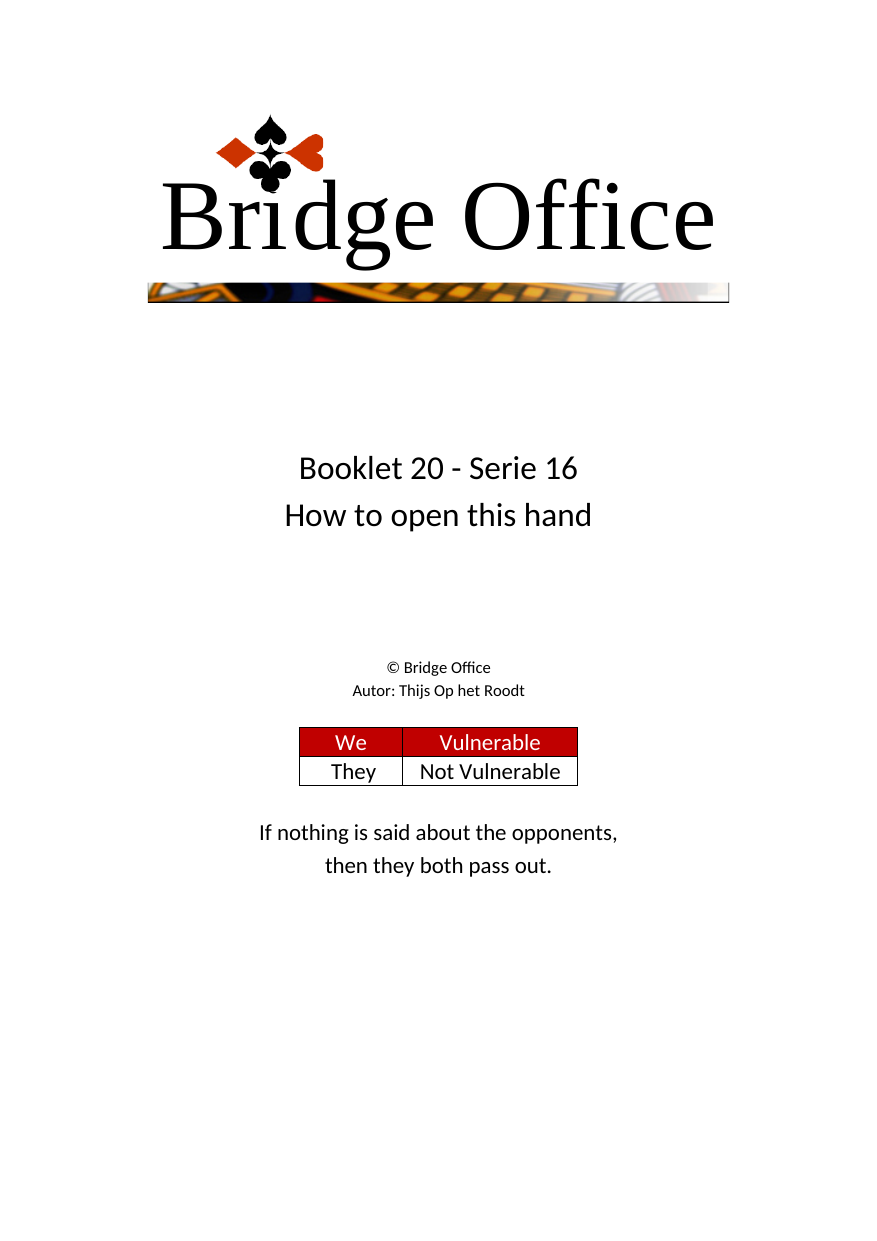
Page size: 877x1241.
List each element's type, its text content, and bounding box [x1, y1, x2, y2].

table_cell Not Vulnerable [403, 757, 577, 785]
text How to open this hand [148, 493, 729, 534]
text Autor: Thijs Op het Roodt [148, 681, 729, 701]
picture [147, 283, 730, 303]
text then they both pass out. [148, 851, 729, 879]
table_header We [300, 728, 402, 756]
text © Bridge Office [148, 634, 729, 677]
table_header Vulnerable [403, 728, 577, 756]
text Booklet 20 - Serie 16 [148, 447, 729, 487]
text If nothing is said about the opponents, [148, 818, 729, 847]
table_cell They [300, 757, 402, 785]
